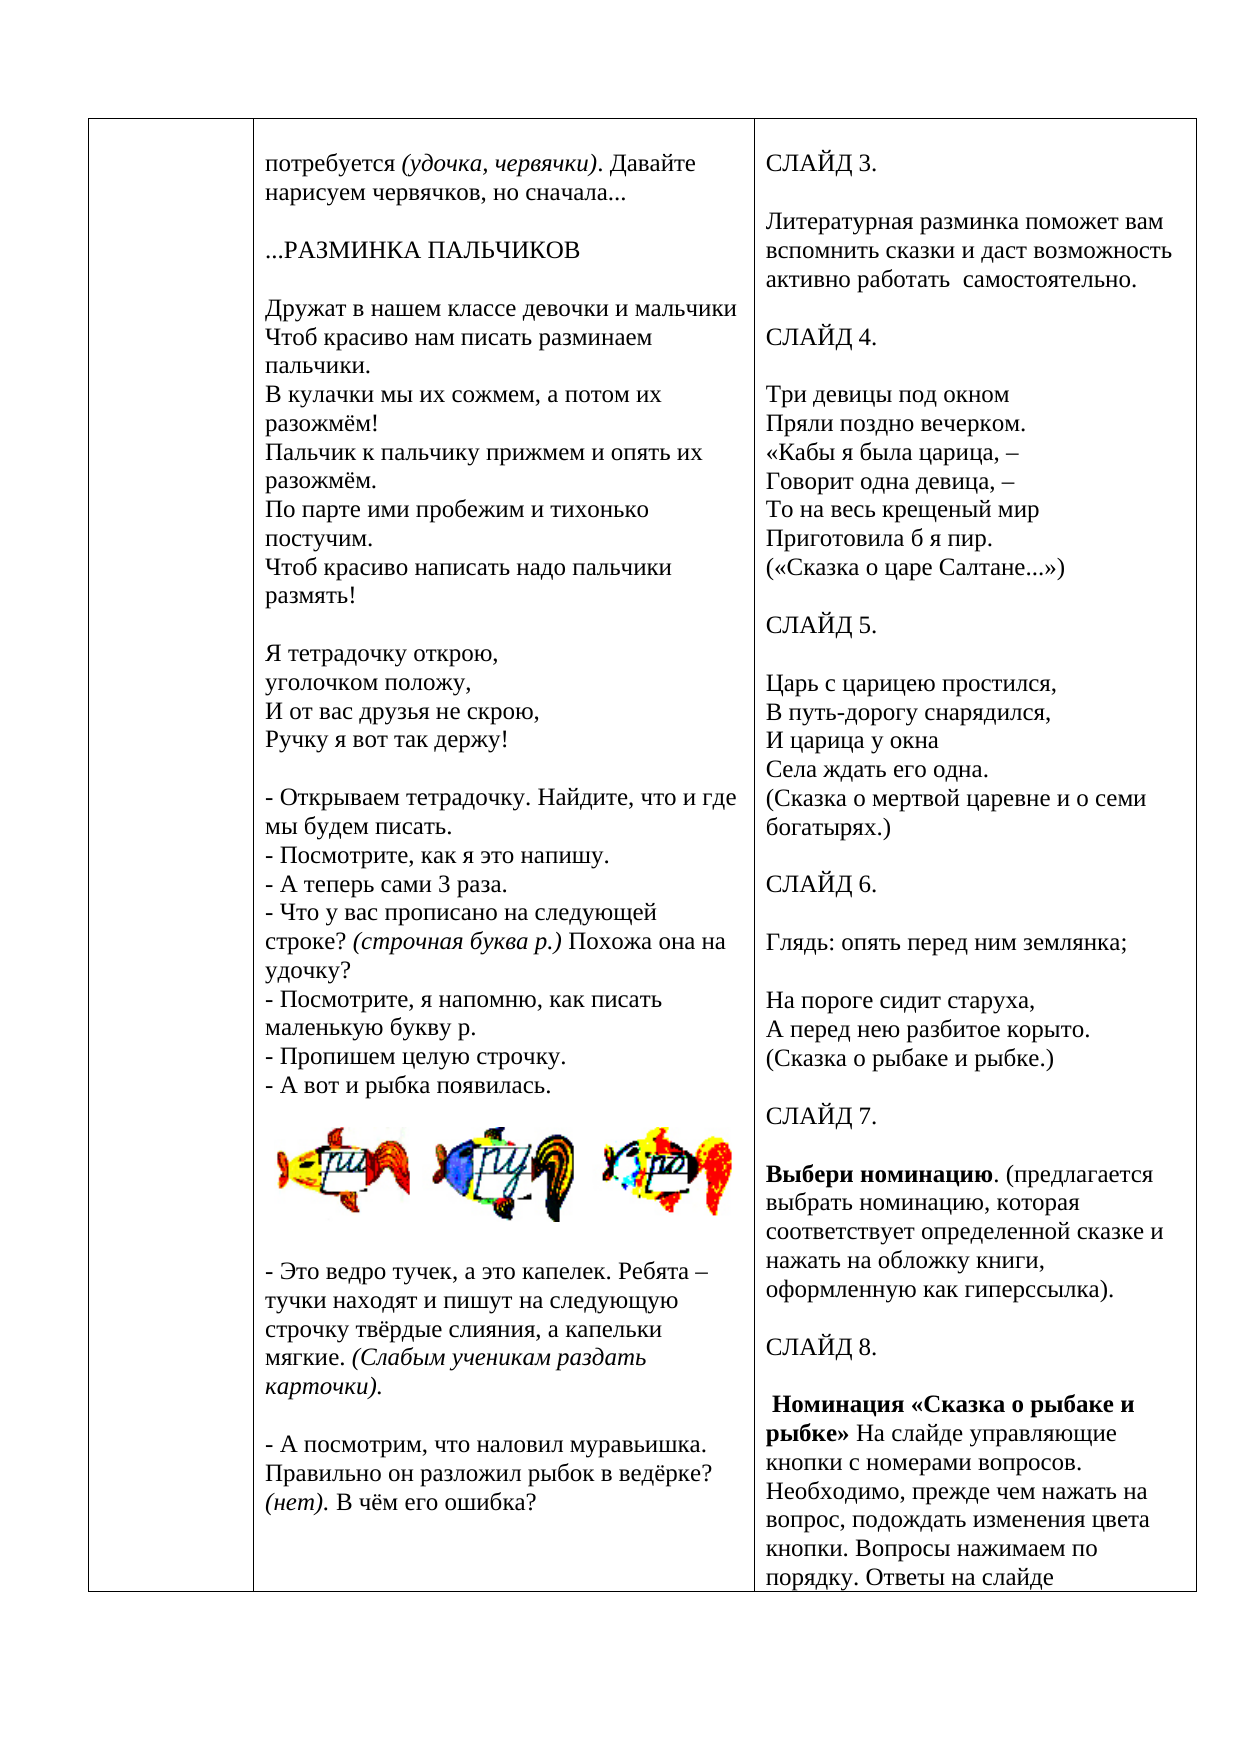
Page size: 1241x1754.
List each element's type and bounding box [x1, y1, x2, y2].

table_cell [755, 119, 1196, 1591]
picture [592, 1127, 735, 1222]
table_cell [89, 119, 253, 1591]
table_cell [254, 119, 754, 1591]
picture [422, 1127, 574, 1222]
picture [273, 1127, 410, 1222]
